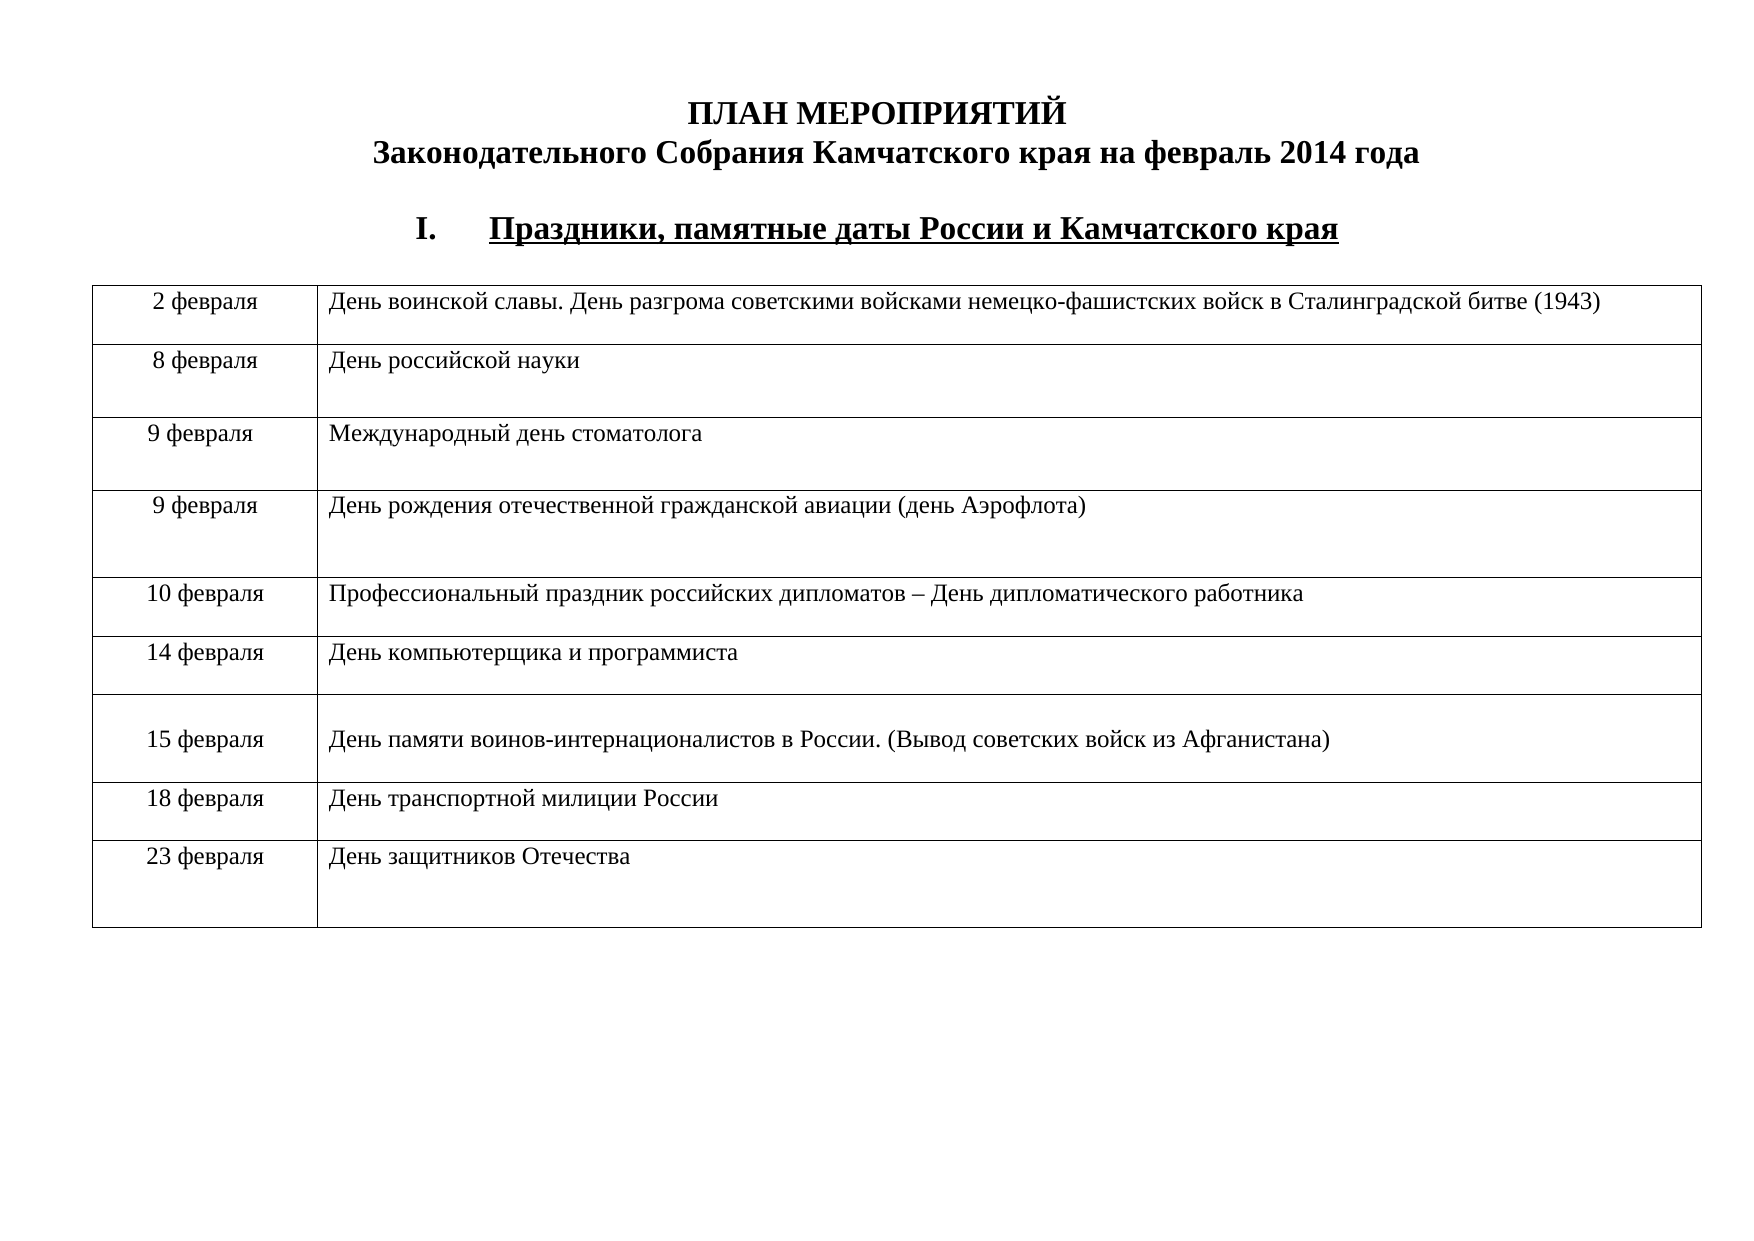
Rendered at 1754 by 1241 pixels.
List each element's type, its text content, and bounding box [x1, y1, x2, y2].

table_cell 23 февраля [93, 841, 317, 927]
table_cell 9 февраля [93, 418, 317, 489]
table_cell Профессиональный праздник российских дипломатов – День дипломатического работника [318, 578, 1701, 636]
table_cell 10 февраля [93, 578, 317, 636]
table_cell День компьютерщика и программиста [318, 637, 1701, 694]
table_cell 8 февраля [93, 345, 317, 417]
table_cell День рождения отечественной гражданской авиации (день Аэрофлота) [318, 491, 1701, 577]
table_cell Международный день стоматолога [318, 418, 1701, 489]
table_header День воинской славы. День разгрома советскими войсками немецко-фашистских войск в Сталинградской битве (1943) [318, 286, 1701, 344]
table_cell День защитников Отечества [318, 841, 1701, 927]
table_header 2 февраля [93, 286, 317, 344]
table_cell 18 февраля [93, 783, 317, 840]
table_cell 15 февраля [93, 695, 317, 782]
text Законодательного Собрания Камчатского края на февраль 2014 года [118, 132, 1674, 170]
table_cell День памяти воинов-интернационалистов в России. (Вывод советских войск из Афганистана) [318, 695, 1701, 782]
table_cell 14 февраля [93, 637, 317, 694]
text ПЛАН МЕРОПРИЯТИЙ [118, 94, 1636, 132]
table_cell 9 февраля [93, 491, 317, 577]
list Праздники, памятные даты России и Камчатского края [118, 209, 1636, 247]
table_cell День транспортной милиции России [318, 783, 1701, 840]
table_cell День российской науки [318, 345, 1701, 417]
